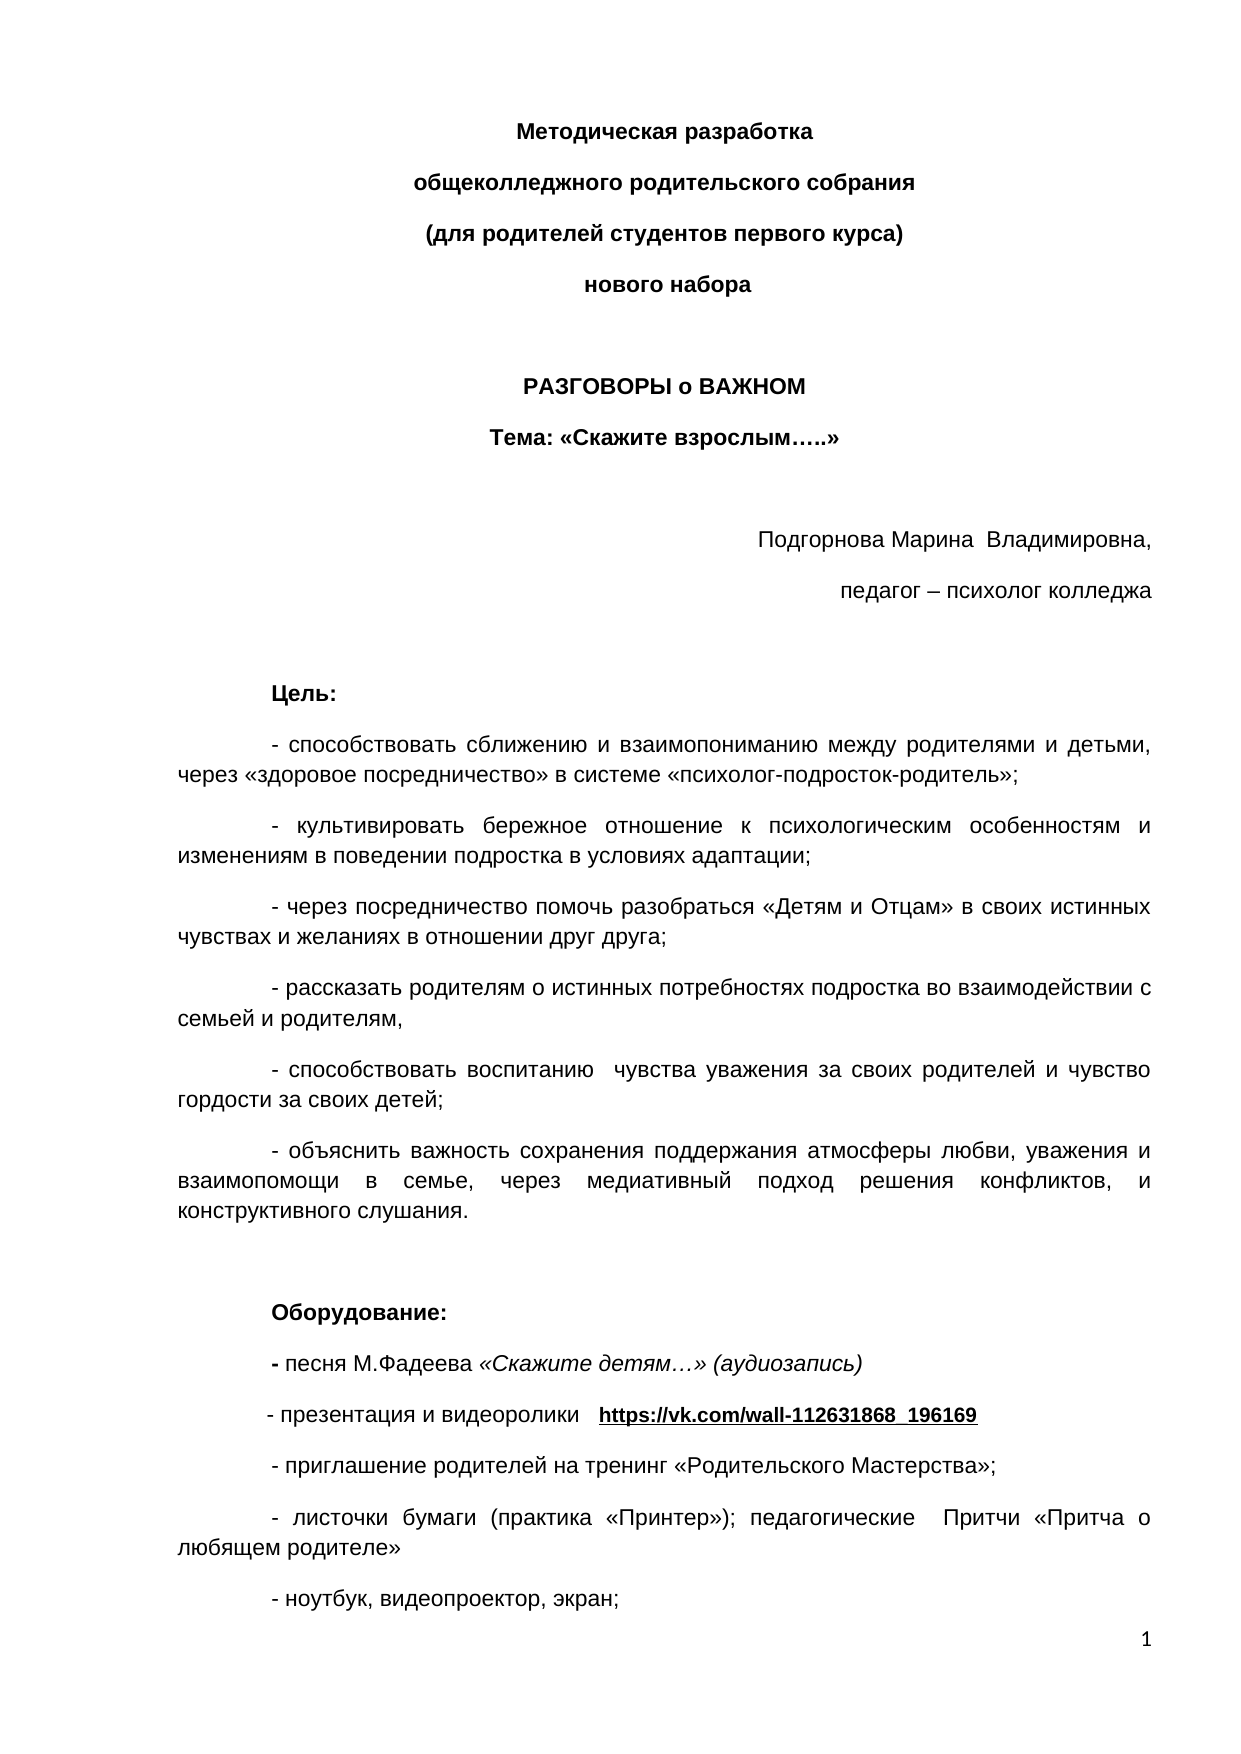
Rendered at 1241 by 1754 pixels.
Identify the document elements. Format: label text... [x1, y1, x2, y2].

text (для родителей студентов первого курса) [177, 220, 1152, 247]
text нового набора [177, 271, 1152, 298]
text Подгорнова Марина Владимировна, [177, 526, 1152, 553]
text общеколледжного родительского собрания [177, 169, 1152, 196]
text - ноутбук, видеопроектор, экран; [177, 1585, 1152, 1611]
text - объяснить важность сохранения поддержания атмосферы любви, уважения и взаимопомощи в семье, через медиативный подход решения конфликтов, и конструктивного слушания. [177, 1137, 1152, 1224]
text - способствовать воспитанию чувства уважения за своих родителей и чувство гордости за своих детей; [177, 1056, 1152, 1112]
text - культивировать бережное отношение к психологическим особенностям и изменениям в поведении подростка в условиях адаптации; [177, 812, 1152, 868]
text - способствовать сближению и взаимопониманию между родителями и детьми, через «здоровое посредничество» в системе «психолог-подросток-родитель»; [177, 731, 1152, 787]
text - презентация и видеоролики https://vk.com/wall-112631868_196169 [177, 1401, 1152, 1428]
text Цель: [177, 679, 1152, 706]
text - приглашение родителей на тренинг «Родительского Мастерства»; [177, 1452, 1152, 1479]
text - песня М.Фадеева «Скажите детям…» (аудиозапись) [177, 1350, 1152, 1377]
text Тема: «Скажите взрослым…..» [177, 424, 1152, 451]
text педагог – психолог колледжа [177, 577, 1152, 604]
text - листочки бумаги (практика «Принтер»); педагогические Притчи «Притча о любящем родителе» [177, 1503, 1152, 1560]
text Оборудование: [177, 1299, 1152, 1326]
text - через посредничество помочь разобраться «Детям и Отцам» в своих истинных чувствах и желаниях в отношении друг друга; [177, 893, 1152, 950]
text Методическая разработка [177, 118, 1152, 144]
text РАЗГОВОРЫ о ВАЖНОМ [177, 373, 1152, 400]
text - рассказать родителям о истинных потребностях подростка во взаимодействии с семьей и родителям, [177, 974, 1152, 1031]
